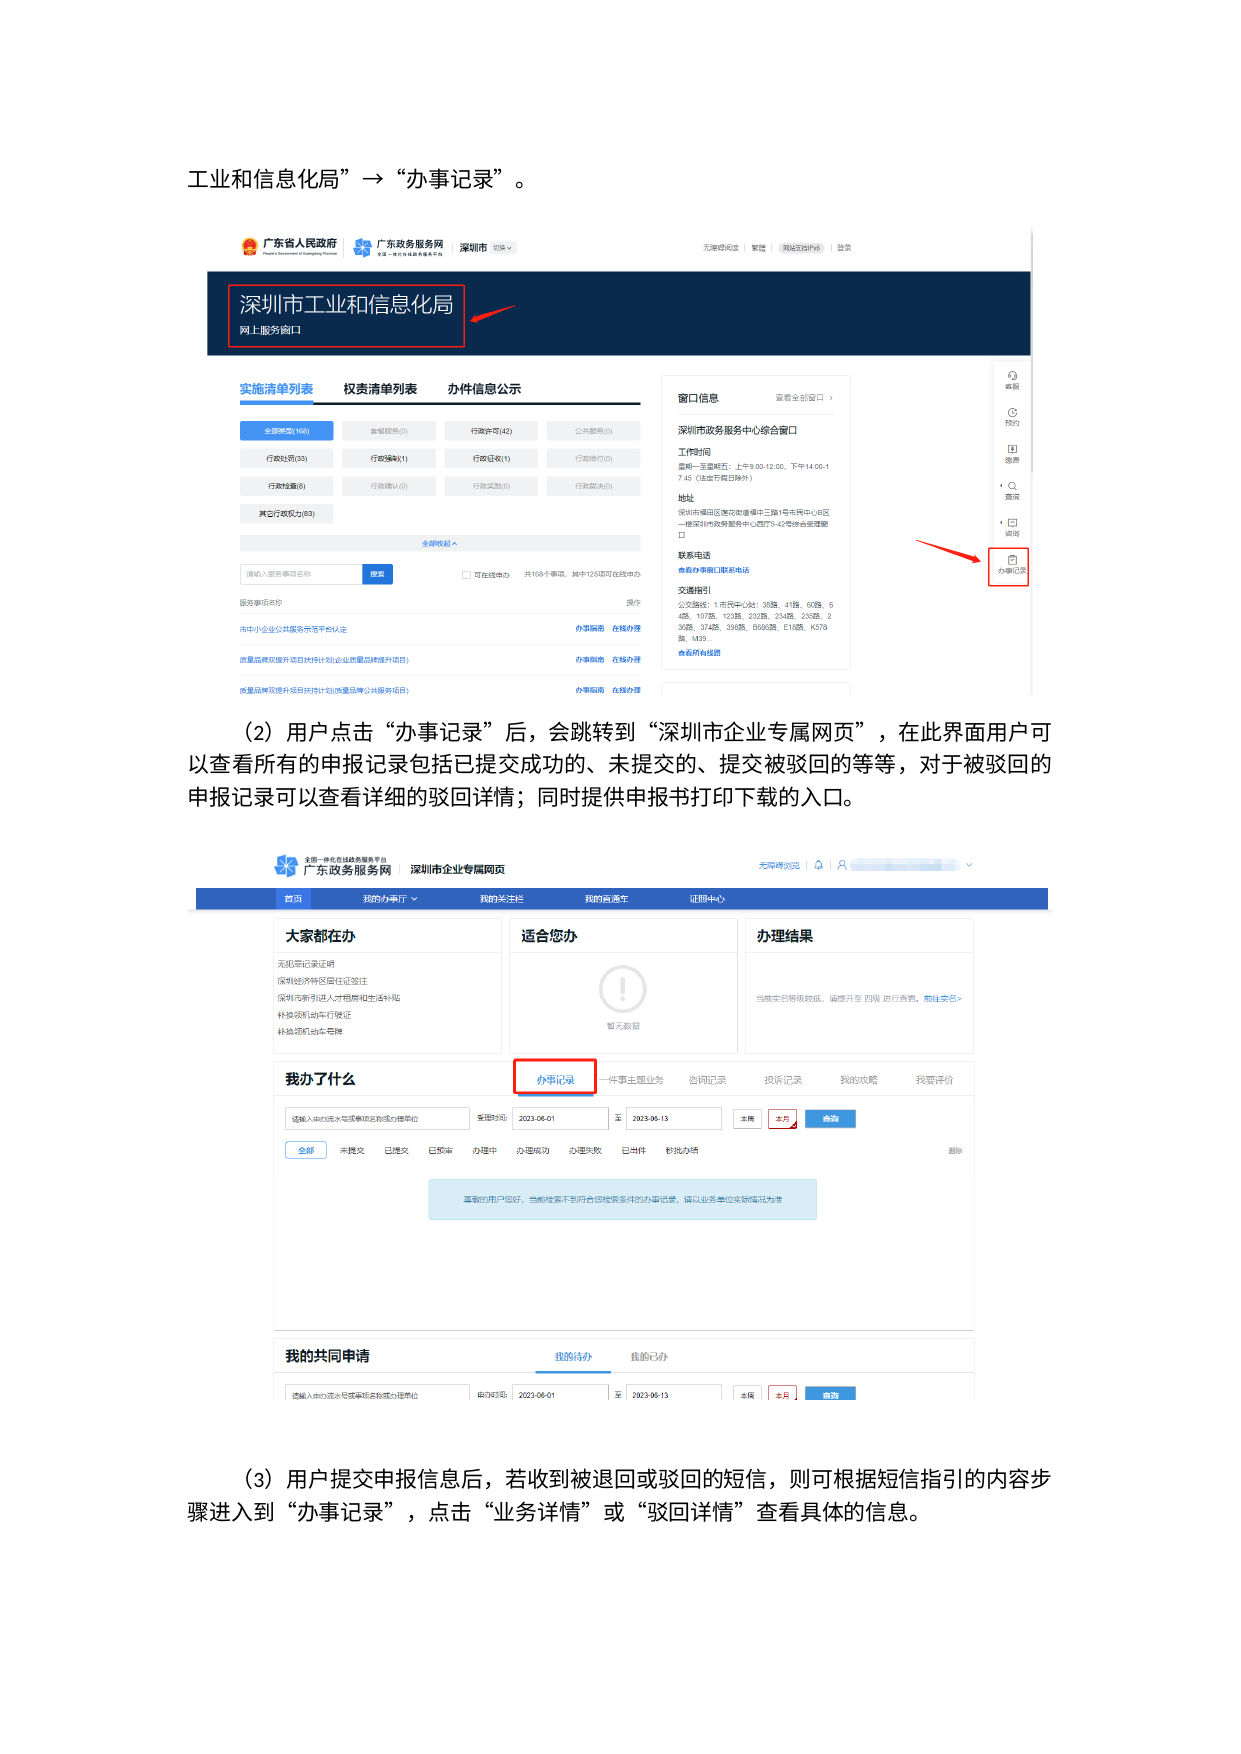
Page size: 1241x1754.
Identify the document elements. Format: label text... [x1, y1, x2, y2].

picture [188, 844, 1053, 1400]
picture [207, 227, 1033, 695]
list 用户提交申报信息后，若收到被退回或驳回的短信，则可根据短信指引的内容步骤进入到“办事记录”，点击“业务详情”或“驳回详情”查看具体的信息。 [187, 1462, 1053, 1527]
list 用户点击“办事记录”后，会跳转到“深圳市企业专属网页”，在此界面用户可以查看所有的申报记录包括已提交成功的、未提交的、提交被驳回的等等，对于被驳回的申报记录可以查看详细的驳回详情；同时提供申报书打印下载的入口。 [187, 714, 1053, 812]
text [187, 162, 1053, 194]
